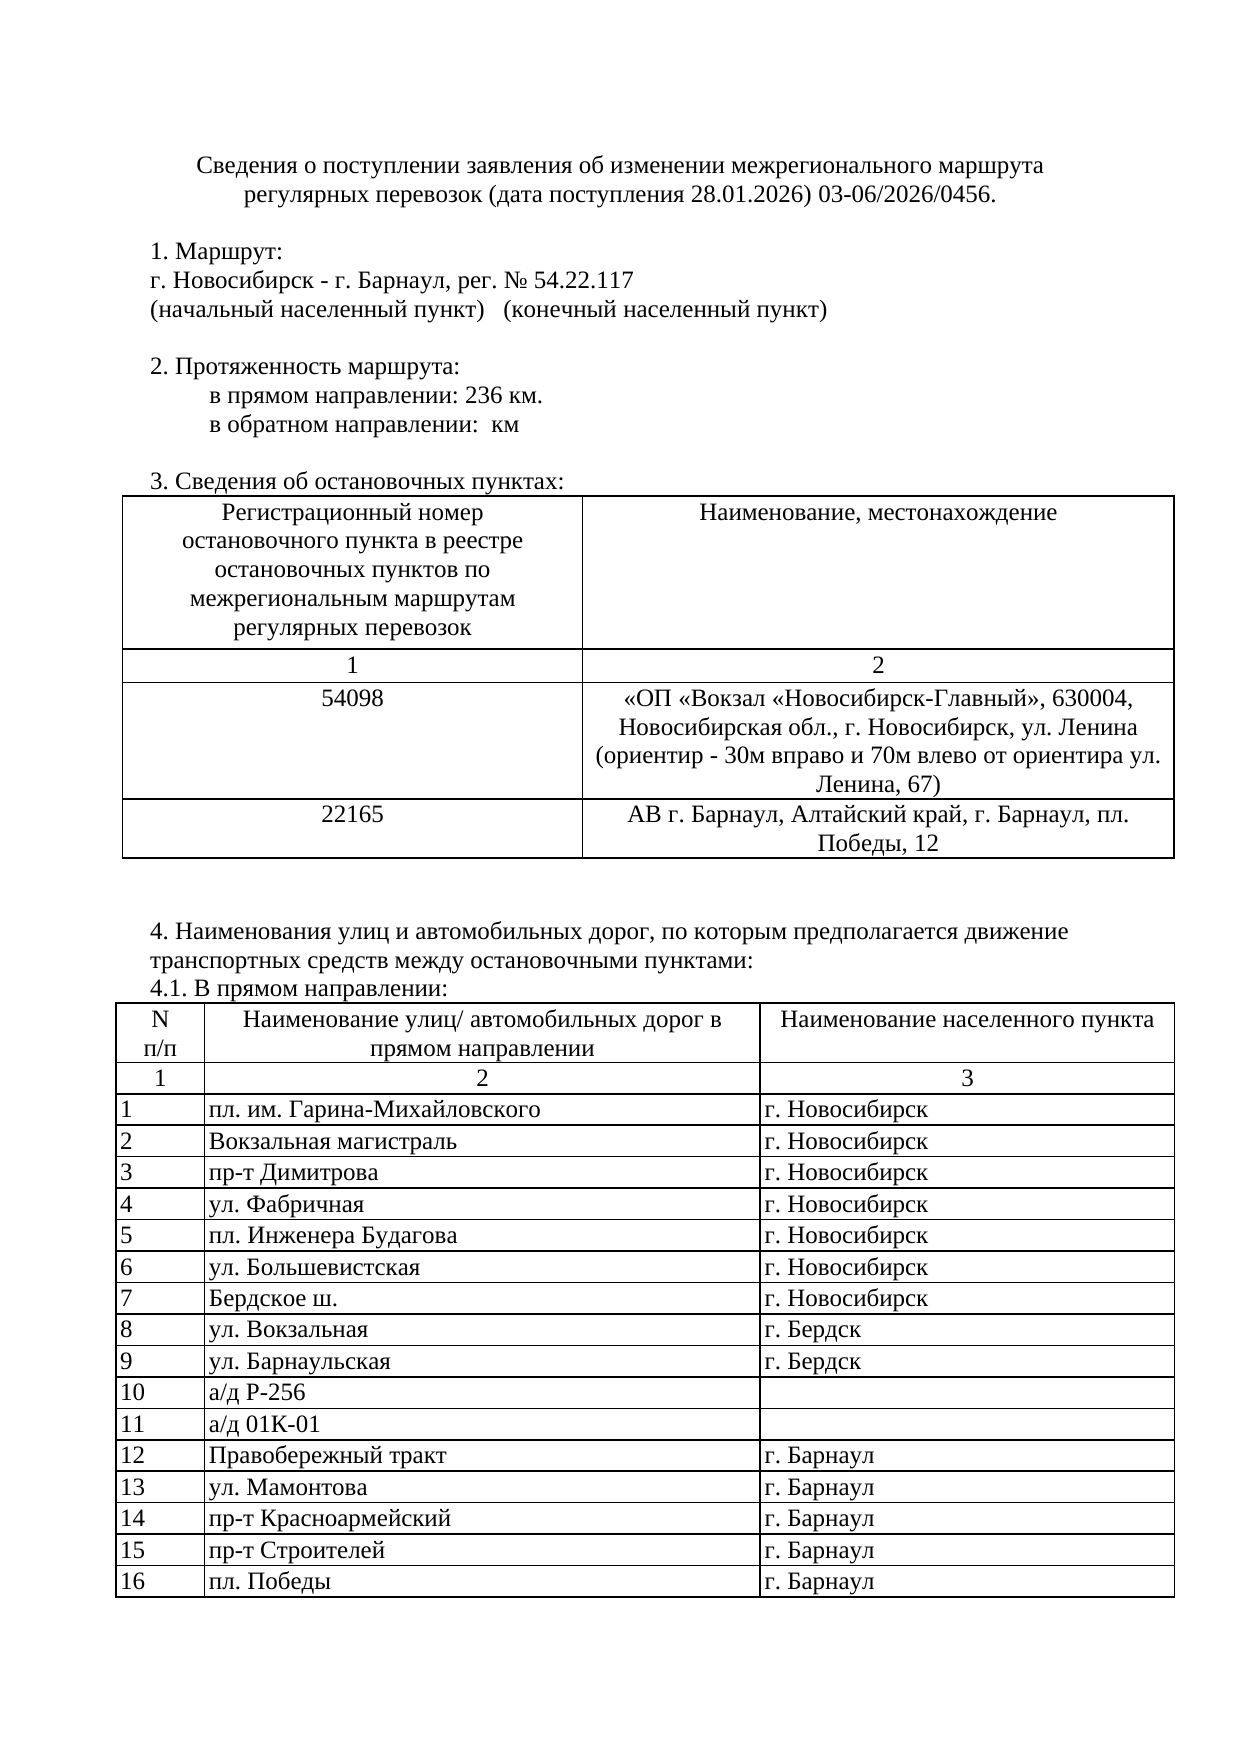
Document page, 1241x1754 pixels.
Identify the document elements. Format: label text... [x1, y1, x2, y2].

table_header Регистрационный номер остановочного пункта в реестре остановочных пунктов по межрегиональным маршрутам регулярных перевозок [123, 497, 582, 648]
table_cell пл. Победы [205, 1566, 759, 1596]
table_header Наименование населенного пункта [761, 1004, 1174, 1061]
table_cell г. Барнаул [761, 1566, 1174, 1596]
table_cell 1 [117, 1095, 204, 1124]
table_cell пр-т Димитрова [205, 1157, 759, 1187]
table_cell 2 [583, 650, 1173, 681]
table_cell ул. Фабричная [205, 1189, 759, 1219]
text 4. Наименования улиц и автомобильных дорог, по которым предполагается движение транспортных средств между остановочными пунктами: [150, 916, 1090, 973]
table_cell ул. Большевистская [205, 1252, 759, 1282]
table_cell ул. Вокзальная [205, 1315, 759, 1344]
table_cell «ОП «Вокзал «Новосибирск-Главный», 630004, Новосибирская обл., г. Новосибирск, ул. Ленина (ориентир - 30м вправо и 70м влево от ориентира ул. Ленина, 67) [583, 683, 1173, 798]
table_cell г. Бердск [761, 1315, 1174, 1344]
table_cell г. Бердск [761, 1346, 1174, 1376]
table_cell 14 [117, 1503, 204, 1533]
table_cell АВ г. Барнаул, Алтайский край, г. Барнаул, пл. Победы, 12 [583, 800, 1173, 857]
text (начальный населенный пункт) (конечный населенный пункт) [150, 294, 1090, 322]
text 4.1. В прямом направлении: [150, 973, 1090, 1002]
table_cell 22165 [123, 800, 582, 857]
table_cell 3 [761, 1063, 1174, 1093]
table_cell Правобережный тракт [205, 1441, 759, 1470]
table_cell г. Барнаул [761, 1441, 1174, 1470]
table_cell пл. им. Гарина-Михайловского [205, 1095, 759, 1124]
table_cell г. Новосибирск [761, 1220, 1174, 1250]
text в обратном направлении: км [150, 409, 1090, 437]
table_header Наименование улиц/ автомобильных дорог в прямом направлении [205, 1004, 759, 1061]
table_cell г. Новосибирск [761, 1126, 1174, 1156]
table_cell 13 [117, 1472, 204, 1502]
table_cell г. Новосибирск [761, 1157, 1174, 1187]
table_cell 4 [117, 1189, 204, 1219]
table_cell г. Новосибирск [761, 1283, 1174, 1313]
table_cell 1 [123, 650, 582, 681]
table_cell 9 [117, 1346, 204, 1376]
table_cell г. Новосибирск [761, 1252, 1174, 1282]
table_cell 2 [205, 1063, 759, 1093]
table_cell 1 [117, 1063, 204, 1093]
table_cell [761, 1409, 1174, 1439]
table_cell пр-т Красноармейский [205, 1503, 759, 1533]
table_cell г. Барнаул [761, 1503, 1174, 1533]
table_cell Бердское ш. [205, 1283, 759, 1313]
table_cell 11 [117, 1409, 204, 1439]
table_cell 15 [117, 1535, 204, 1565]
table_cell 10 [117, 1378, 204, 1407]
table_cell г. Новосибирск [761, 1189, 1174, 1219]
table_cell 3 [117, 1157, 204, 1187]
text г. Новосибирск - г. Барнаул, рег. № 54.22.117 [150, 265, 1090, 294]
text 1. Маршрут: [150, 236, 1090, 265]
table_cell ул. Мамонтова [205, 1472, 759, 1502]
table_cell а/д 01К-01 [205, 1409, 759, 1439]
text Сведения о поступлении заявления об изменении межрегионального маршрута регулярных перевозок (дата поступления 28.01.2026) 03-06/2026/0456. [150, 150, 1090, 207]
table_cell ул. Барнаульская [205, 1346, 759, 1376]
table_cell 12 [117, 1441, 204, 1470]
table_cell г. Новосибирск [761, 1095, 1174, 1124]
table_cell пл. Инженера Будагова [205, 1220, 759, 1250]
table_cell 5 [117, 1220, 204, 1250]
text 2. Протяженность маршрута: [150, 351, 1090, 380]
table_cell 7 [117, 1283, 204, 1313]
text 3. Сведения об остановочных пунктах: [150, 466, 1090, 495]
table_cell 16 [117, 1566, 204, 1596]
table_cell 2 [117, 1126, 204, 1156]
table_cell 54098 [123, 683, 582, 798]
table_cell г. Барнаул [761, 1472, 1174, 1502]
table_cell 8 [117, 1315, 204, 1344]
table_header Наименование, местонахождение [583, 497, 1173, 648]
table_header N п/п [117, 1004, 204, 1061]
text в прямом направлении: 236 км. [150, 380, 1090, 409]
table_cell [761, 1378, 1174, 1407]
table_cell Вокзальная магистраль [205, 1126, 759, 1156]
table_cell г. Барнаул [761, 1535, 1174, 1565]
table_cell 6 [117, 1252, 204, 1282]
table_cell пр-т Строителей [205, 1535, 759, 1565]
table_cell а/д Р-256 [205, 1378, 759, 1407]
